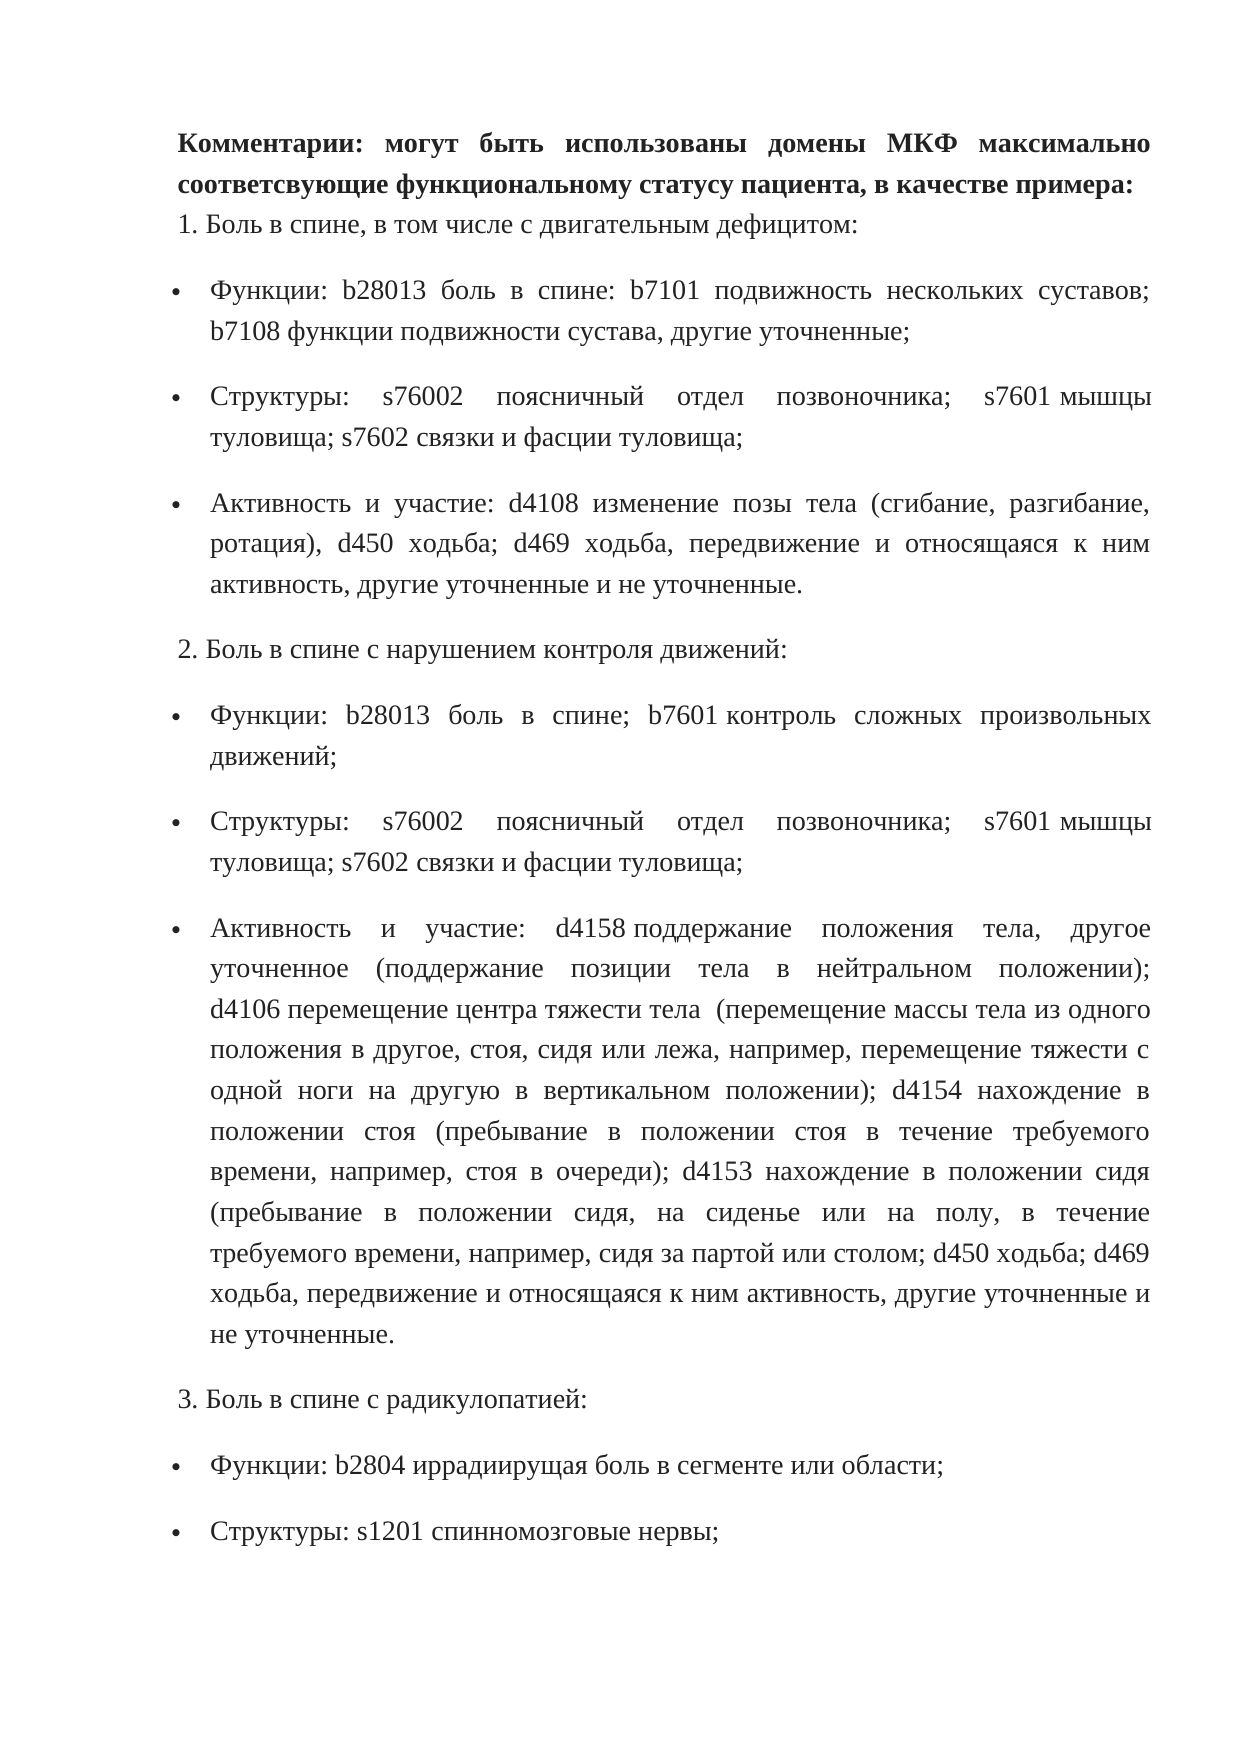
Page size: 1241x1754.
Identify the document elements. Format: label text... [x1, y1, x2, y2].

text 3. Боль в спине с радикулопатией: [177, 1374, 1152, 1415]
text 2. Боль в спине с нарушением контроля движений: [177, 624, 1152, 665]
list Структуры: s76002 поясничный отдел позвоночника; s7601 мышцы туловища; s7602 связки и фасции туловища; [172, 796, 1152, 877]
list Функции: b28013 боль в спине; b7601 контроль сложных произвольных движений; [172, 690, 1152, 771]
text 1. Боль в спине, в том числе с двигательным дефицитом: [177, 199, 1152, 240]
list Функции: b2804 иррадиирущая боль в сегменте или области; [172, 1440, 1152, 1481]
list Функции: b28013 боль в спине: b7101 подвижность нескольких суставов; b7108 функции подвижности сустава, другие уточненные; [172, 265, 1152, 346]
text Комментарии: могут быть использованы домены МКФ максимально соответсвующие функциональному статусу пациента, в качестве примера: [177, 118, 1152, 199]
list Структуры: s76002 поясничный отдел позвоночника; s7601 мышцы туловища; s7602 связки и фасции туловища; [172, 371, 1152, 452]
list Активность и участие: d4158 поддержание положения тела, другое уточненное (поддержание позиции тела в нейтральном положении); d4106 перемещение центра тяжести тела (перемещение массы тела из одного положения в другое, стоя, сидя или лежа, например, перемещение тяжести с одной ноги на другую в вертикальном положении); d4154 нахождение в положении стоя (пребывание в положении стоя в течение требуемого времени, например, стоя в очереди); d4153 нахождение в положении сидя (пребывание в положении сидя, на сиденье или на полу, в течение требуемого времени, например, сидя за партой или столом; d450 ходьба; d469 ходьба, передвижение и относящаяся к ним активность, другие уточненные и не уточненные. [172, 902, 1152, 1349]
list Структуры: s1201 спинномозговые нервы; [172, 1506, 1152, 1546]
list Активность и участие: d4108 изменение позы тела (сгибание, разгибание, ротация), d450 ходьба; d469 ходьба, передвижение и относящаяся к ним активность, другие уточненные и не уточненные. [172, 477, 1152, 599]
